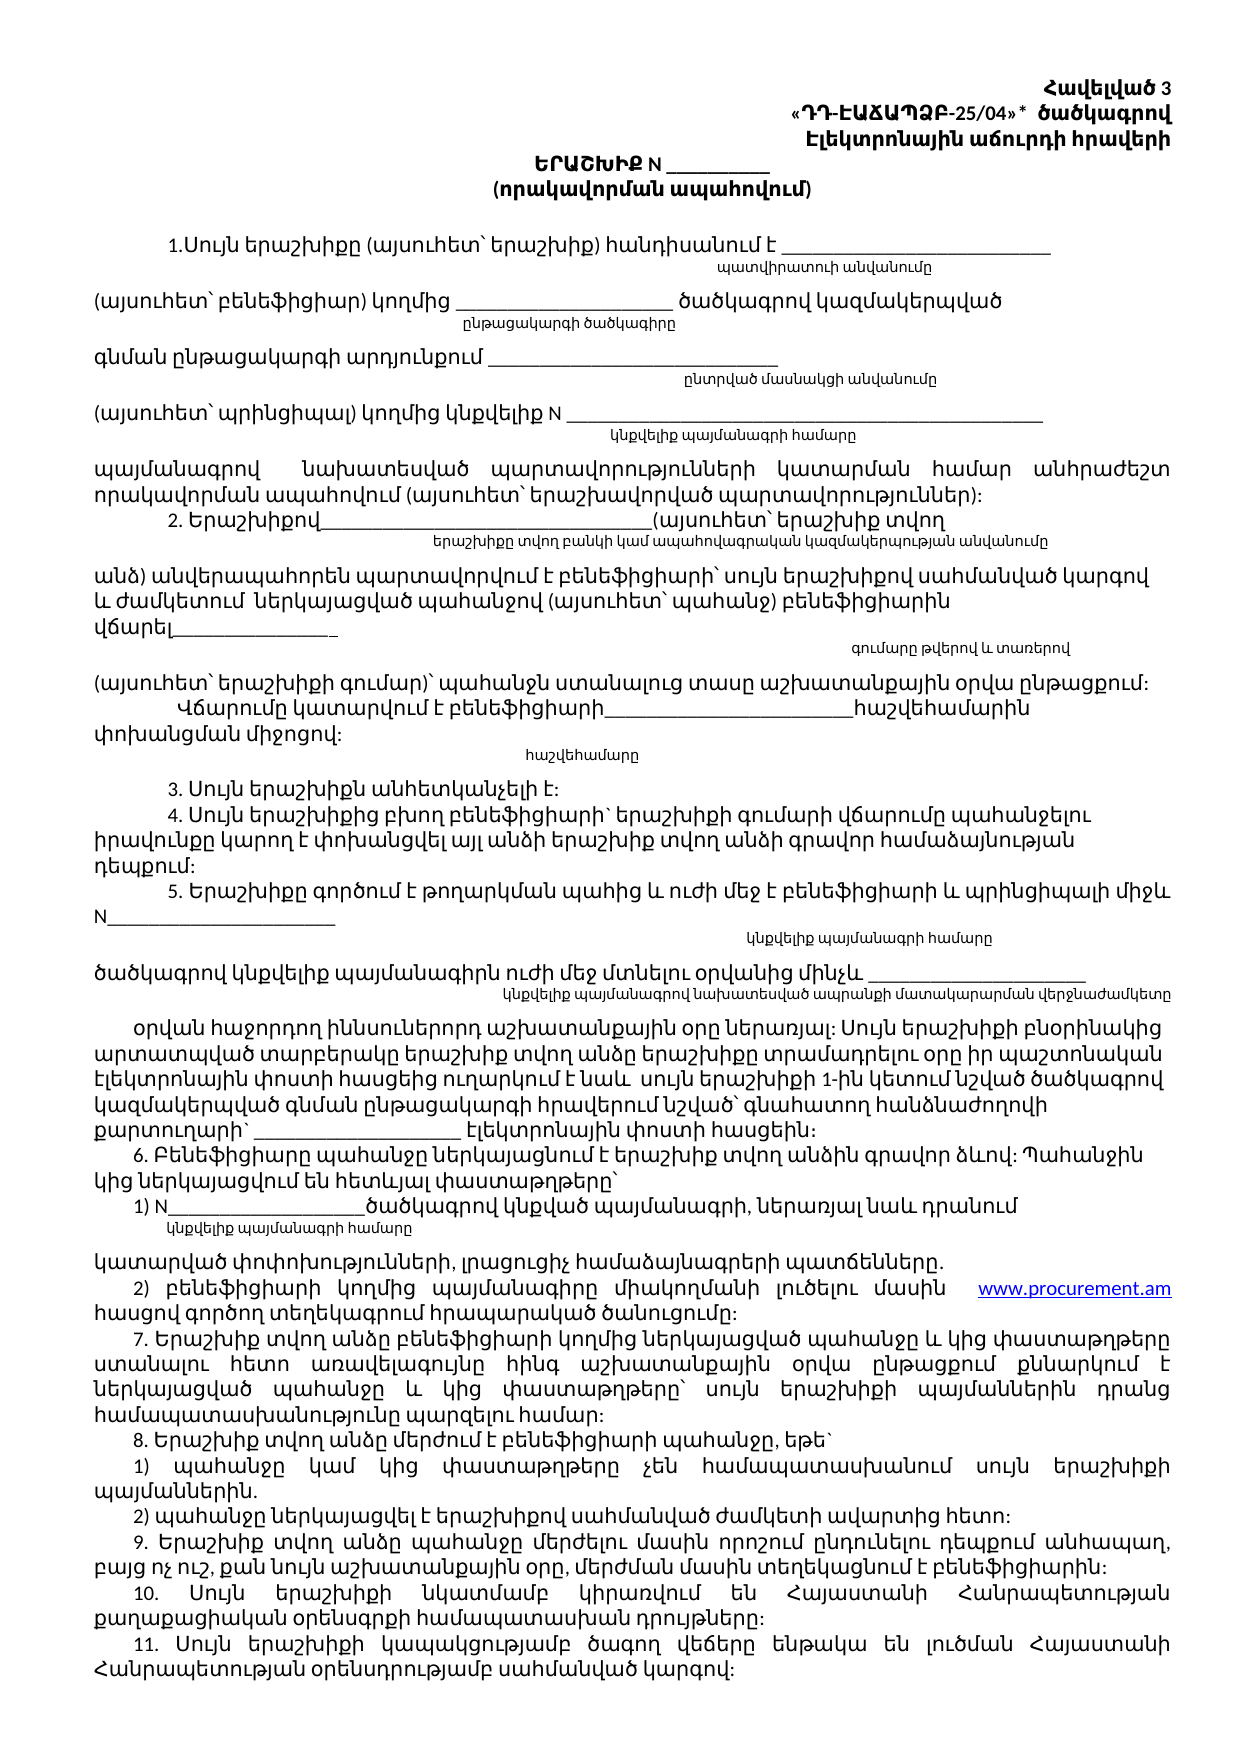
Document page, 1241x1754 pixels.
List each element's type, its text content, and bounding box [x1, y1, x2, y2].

text կնքվելիք պայմանագրով նախատեսված ապրանքի մատակարարման վերջնաժամկետը [94, 985, 1171, 1016]
text ընթացակարգի ծածկագիրը [94, 314, 1171, 344]
text 2) բենեֆիցիարի կողմից պայմանագիրը միակողմանի լուծելու մասին www.procurement.am հասցով գործող տեղեկագրում հրապարակած ծանուցումը: [94, 1275, 1171, 1326]
text Էլեկտրոնային աճուրդի հրավերի [94, 126, 1171, 151]
text ԵՐԱՇԽԻՔ N __________ [94, 151, 1171, 177]
text գնման ընթացակարգի արդյունքում ____________________________ [94, 344, 1171, 370]
text (այսուհետ՝ բենեֆիցիար) կողմից _____________________ ծածկագրով կազմակերպված [94, 288, 1171, 314]
text կնքվելիք պայմանագրի համարը [94, 426, 1171, 456]
text 10. Սույն երաշխիքի նկատմամբ կիրառվում են Հայաստանի Հանրապետության քաղաքացիական օրենսգրքի համապատասխան դրույթները: [94, 1580, 1171, 1631]
text 7. Երաշխիք տվող անձը բենեֆիցիարի կողմից ներկայացված պահանջը և կից փաստաթղթերը ստանալու հետո առավելագույնը հինգ աշխատանքային օրվա ընթացքում քննարկում է ներկայացված պահանջը և կից փաստաթղթերը՝ սույն երաշխիքի պայմաններին դրանց համապատասխանությունը պարզելու համար: [94, 1326, 1171, 1427]
text 1) պահանջը կամ կից փաստաթղթերը չեն համապատասխանում սույն երաշխիքի պայմաններին. [94, 1453, 1171, 1504]
text երաշխիքը տվող բանկի կամ ապահովագրական կազմակերպության անվանումը [94, 533, 1171, 563]
text 4. Սույն երաշխիքից բխող բենեֆիցիարի` երաշխիքի գումարի վճարումը պահանջելու իրավունքը կարող է փոխանցվել այլ անձի երաշխիք տվող անձի գրավոր համաձայնության դեպքում: [94, 802, 1171, 878]
text կնքվելիք պայմանագրի համարը [94, 1219, 1171, 1249]
text Հավելված 3 [94, 75, 1171, 100]
text 9. Երաշխիք տվող անձը պահանջը մերժելու մասին որոշում ընդունելու դեպքում անհապաղ, բայց ոչ ուշ, քան նույն աշխատանքային օրը, մերժման մասին տեղեկացնում է բենեֆիցիարին: [94, 1529, 1171, 1580]
text (այսուհետ՝ պրինցիպալ) կողմից կնքվելիք N ______________________________________________ [94, 400, 1171, 426]
text 11. Սույն երաշխիքի կապակցությամբ ծագող վեճերը ենթակա են լուծման Հայաստանի Հանրապետության օրենսդրությամբ սահմանված կարգով: [94, 1631, 1171, 1682]
text 2) պահանջը ներկայացվել է երաշխիքով սահմանված ժամկետի ավարտից հետո: [94, 1504, 1171, 1529]
text օրվան հաջորդող իննսուներորդ աշխատանքային օրը ներառյալ: Սույն երաշխիքի բնօրինակից արտատպված տարբերակը երաշխիք տվող անձը երաշխիքը տրամադրելու օրը իր պաշտոնական էլեկտրոնային փոստի հասցեից ուղարկում է նաև սույն երաշխիքի 1-ին կետում նշված ծածկագրով կազմակերպված գնման ընթացակարգի հրավերում նշված՝ գնահատող հանձնաժողովի քարտուղարի` ____________________ էլեկտրոնային փոստի հասցեին։ [94, 1016, 1171, 1143]
text 2. Երաշխիքով________________________________(այսուհետ՝ երաշխիք տվող [94, 507, 1171, 533]
text կնքվելիք պայմանագրի համարը [610, 929, 1171, 960]
text հաշվեհամարը [167, 746, 1171, 777]
text անձ) անվերապահորեն պարտավորվում է բենեֆիցիարի՝ սույն երաշխիքով սահմանված կարգով և ժամկետում ներկայացված պահանջով (այսուհետ՝ պահանջ) բենեֆիցիարին վճարել_______________ [94, 563, 1171, 639]
text 8. Երաշխիք տվող անձը մերժում է բենեֆիցիարի պահանջը, եթե` [94, 1427, 1171, 1453]
text պայմանագրով նախատեսված պարտավորությունների կատարման համար անհրաժեշտ որակավորման ապահովում (այսուհետ՝ երաշխավորված պարտավորություններ): [94, 456, 1171, 507]
text 3. Սույն երաշխիքն անհետկանչելի է: [94, 777, 1171, 802]
text 5. Երաշխիքը գործում է թողարկման պահից և ուժի մեջ է բենեֆիցիարի և պրինցիպալի միջև N______________________ [94, 878, 1171, 929]
text ծածկագրով կնքվելիք պայմանագիրն ուժի մեջ մտնելու օրվանից մինչև _____________________ [94, 960, 1171, 985]
text «ԴԴ-ԷԱՃԱՊՁԲ-25/04»* ծածկագրով [94, 100, 1171, 126]
text կատարված փոփոխությունների, լրացուցիչ համաձայնագրերի պատճենները. [94, 1249, 1171, 1275]
text 1.Սույն երաշխիքը (այսուհետ՝ երաշխիք) հանդիսանում է __________________________ [94, 233, 1171, 258]
text 1) N___________________ծածկագրով կնքված պայմանագրի, ներառյալ նաև դրանում [94, 1193, 1171, 1219]
text պատվիրատուի անվանումը [610, 258, 1171, 288]
text ընտրված մասնակցի անվանումը [94, 370, 1171, 400]
text գումարը թվերով և տառերով [757, 639, 1171, 670]
text (այսուհետ՝ երաշխիքի գումար)՝ պահանջն ստանալուց տասը աշխատանքային օրվա ընթացքում: [94, 670, 1171, 695]
text (որակավորման ապահովում) [94, 177, 1171, 202]
text Վճարումը կատարվում է բենեֆիցիարի________________________հաշվեհամարին փոխանցման միջոցով: [94, 695, 1171, 746]
text 6. Բենեֆիցիարը պահանջը ներկայացնում է երաշխիք տվող անձին գրավոր ձևով: Պահանջին կից ներկայացվում են հետևյալ փաստաթղթերը՝ [94, 1143, 1171, 1193]
